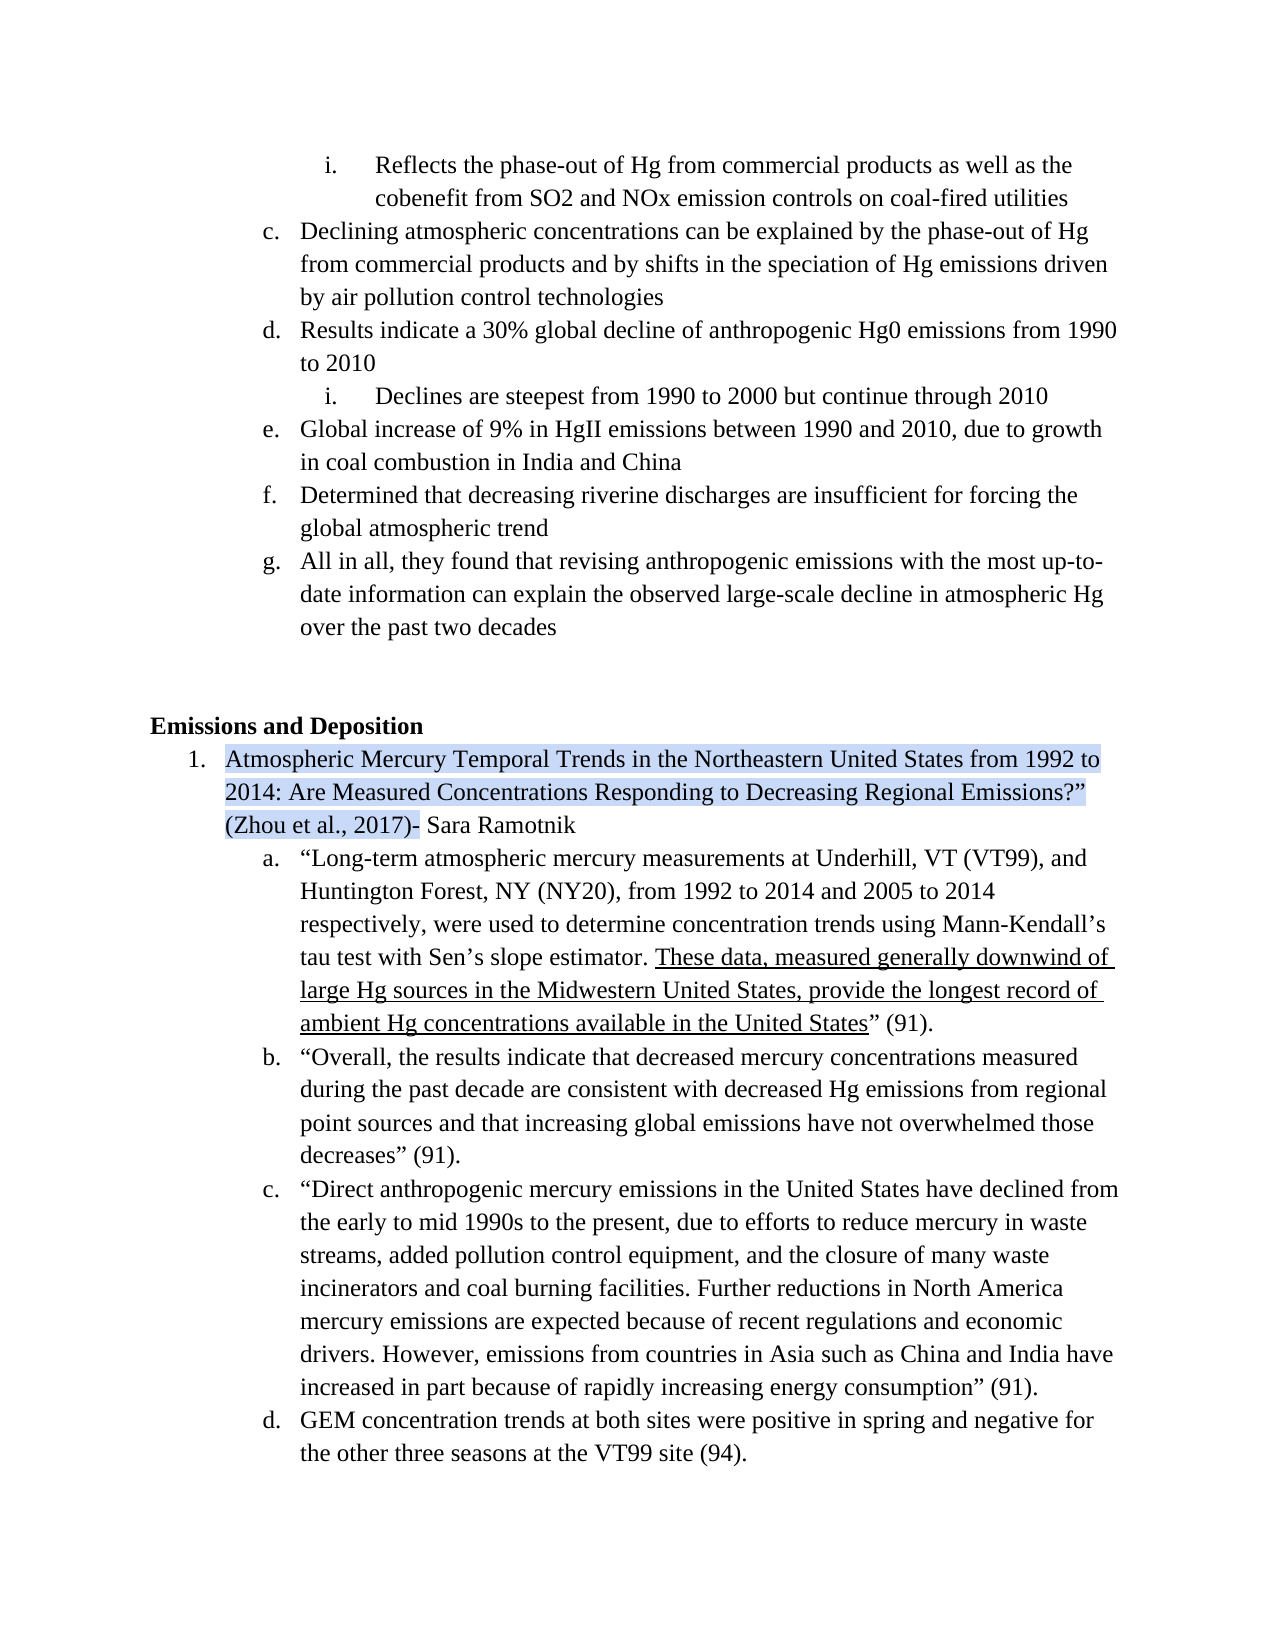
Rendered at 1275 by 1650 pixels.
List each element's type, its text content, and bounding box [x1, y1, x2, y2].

list Global increase of 9% in HgII emissions between 1990 and 2010, due to growth in coal combustion in India and China [262, 414, 1125, 476]
list “Overall, the results indicate that decreased mercury concentrations measured during the past decade are consistent with decreased Hg emissions from regional point sources and that increasing global emissions have not overwhelmed those decreases” (91). [262, 1042, 1125, 1169]
list Results indicate a 30% global decline of anthropogenic Hg0 emissions from 1990 to 2010 [262, 315, 1125, 377]
list “Long-term atmospheric mercury measurements at Underhill, VT (VT99), and Huntington Forest, NY (NY20), from 1992 to 2014 and 2005 to 2014 respectively, were used to determine concentration trends using Mann-Kendall’s tau test with Sen’s slope estimator. These data, measured generally downwind of large Hg sources in the Midwestern United States, provide the longest record of ambient Hg concentrations available in the United States” (91). [262, 843, 1125, 1037]
list GEM concentration trends at both sites were positive in spring and negative for the other three seasons at the VT99 site (94). [262, 1405, 1125, 1467]
list Declines are steepest from 1990 to 2000 but continue through 2010 [337, 381, 1125, 410]
list All in all, they found that revising anthropogenic emissions with the most up-to-date information can explain the observed large-scale decline in atmospheric Hg over the past two decades [262, 546, 1125, 641]
list “Direct anthropogenic mercury emissions in the United States have declined from the early to mid 1990s to the present, due to efforts to reduce mercury in waste streams, added pollution control equipment, and the closure of many waste incinerators and coal burning facilities. Further reductions in North America mercury emissions are expected because of recent regulations and economic drivers. However, emissions from countries in Asia such as China and India have increased in part because of rapidly increasing energy consumption” (91). [262, 1174, 1125, 1401]
text Emissions and Deposition [150, 711, 1125, 740]
list Declining atmospheric concentrations can be explained by the phase-out of Hg from commercial products and by shifts in the speciation of Hg emissions driven by air pollution control technologies [262, 216, 1125, 311]
list Determined that decreasing riverine discharges are insufficient for forcing the global atmospheric trend [262, 480, 1125, 542]
list Atmospheric Mercury Temporal Trends in the Northeastern United States from 1992 to 2014: Are Measured Concentrations Responding to Decreasing Regional Emissions?” (Zhou et al., 2017)- Sara Ramotnik [187, 744, 1125, 839]
list Reflects the phase-out of Hg from commercial products as well as the cobenefit from SO2 and NOx emission controls on coal-fired utilities [337, 150, 1125, 212]
